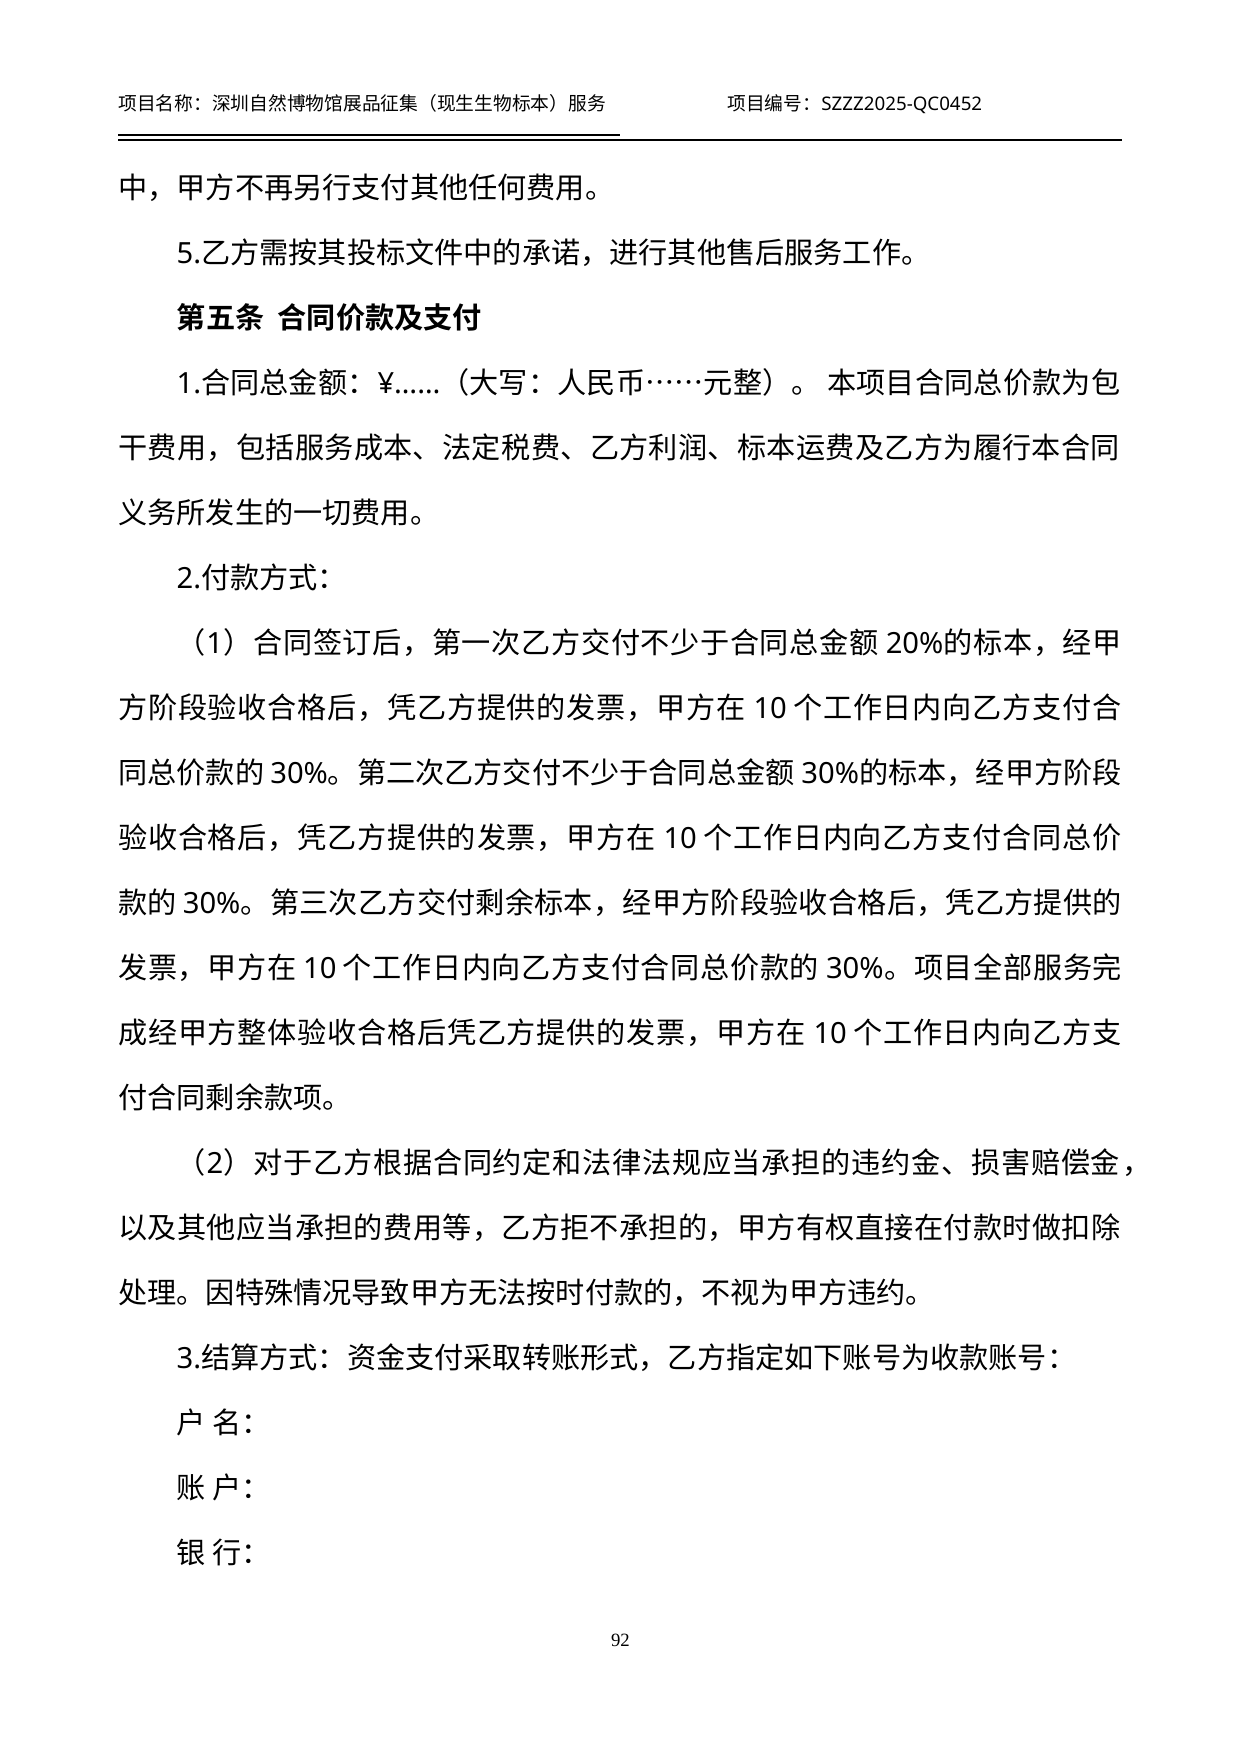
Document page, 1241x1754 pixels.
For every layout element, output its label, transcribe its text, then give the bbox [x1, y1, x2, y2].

text 5.乙方需按其投标文件中的承诺，进行其他售后服务工作。 [118, 219, 1122, 284]
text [118, 154, 1122, 219]
text 银 行： [118, 1519, 1122, 1584]
text 户 名： [118, 1389, 1122, 1454]
text （1）合同签订后，第一次乙方交付不少于合同总金额20%的标本，经甲方阶段验收合格后，凭乙方提供的发票，甲方在10个工作日内向乙方支付合同总价款的30%。第二次乙方交付不少于合同总金额30%的标本，经甲方阶段验收合格后，凭乙方提供的发票，甲方在10个工作日内向乙方支付合同总价款的30%。第三次乙方交付剩余标本，经甲方阶段验收合格后，凭乙方提供的发票，甲方在10个工作日内向乙方支付合同总价款的30%。项目全部服务完成经甲方整体验收合格后凭乙方提供的发票，甲方在10个工作日内向乙方支付合同剩余款项。 [118, 609, 1122, 1129]
text 2.付款方式： [118, 544, 1122, 609]
text 账 户： [118, 1454, 1122, 1519]
text （2）对于乙方根据合同约定和法律法规应当承担的违约金、损害赔偿金，以及其他应当承担的费用等，乙方拒不承担的，甲方有权直接在付款时做扣除处理。因特殊情况导致甲方无法按时付款的，不视为甲方违约。 [118, 1129, 1122, 1324]
text 3.结算方式：资金支付采取转账形式，乙方指定如下账号为收款账号： [118, 1324, 1122, 1389]
text 1.合同总金额：¥……（大写：人民币……元整）。 本项目合同总价款为包干费用，包括服务成本、法定税费、乙方利润、标本运费及乙方为履行本合同义务所发生的一切费用。 [118, 349, 1122, 544]
text 第五条 合同价款及支付 [118, 284, 1122, 349]
